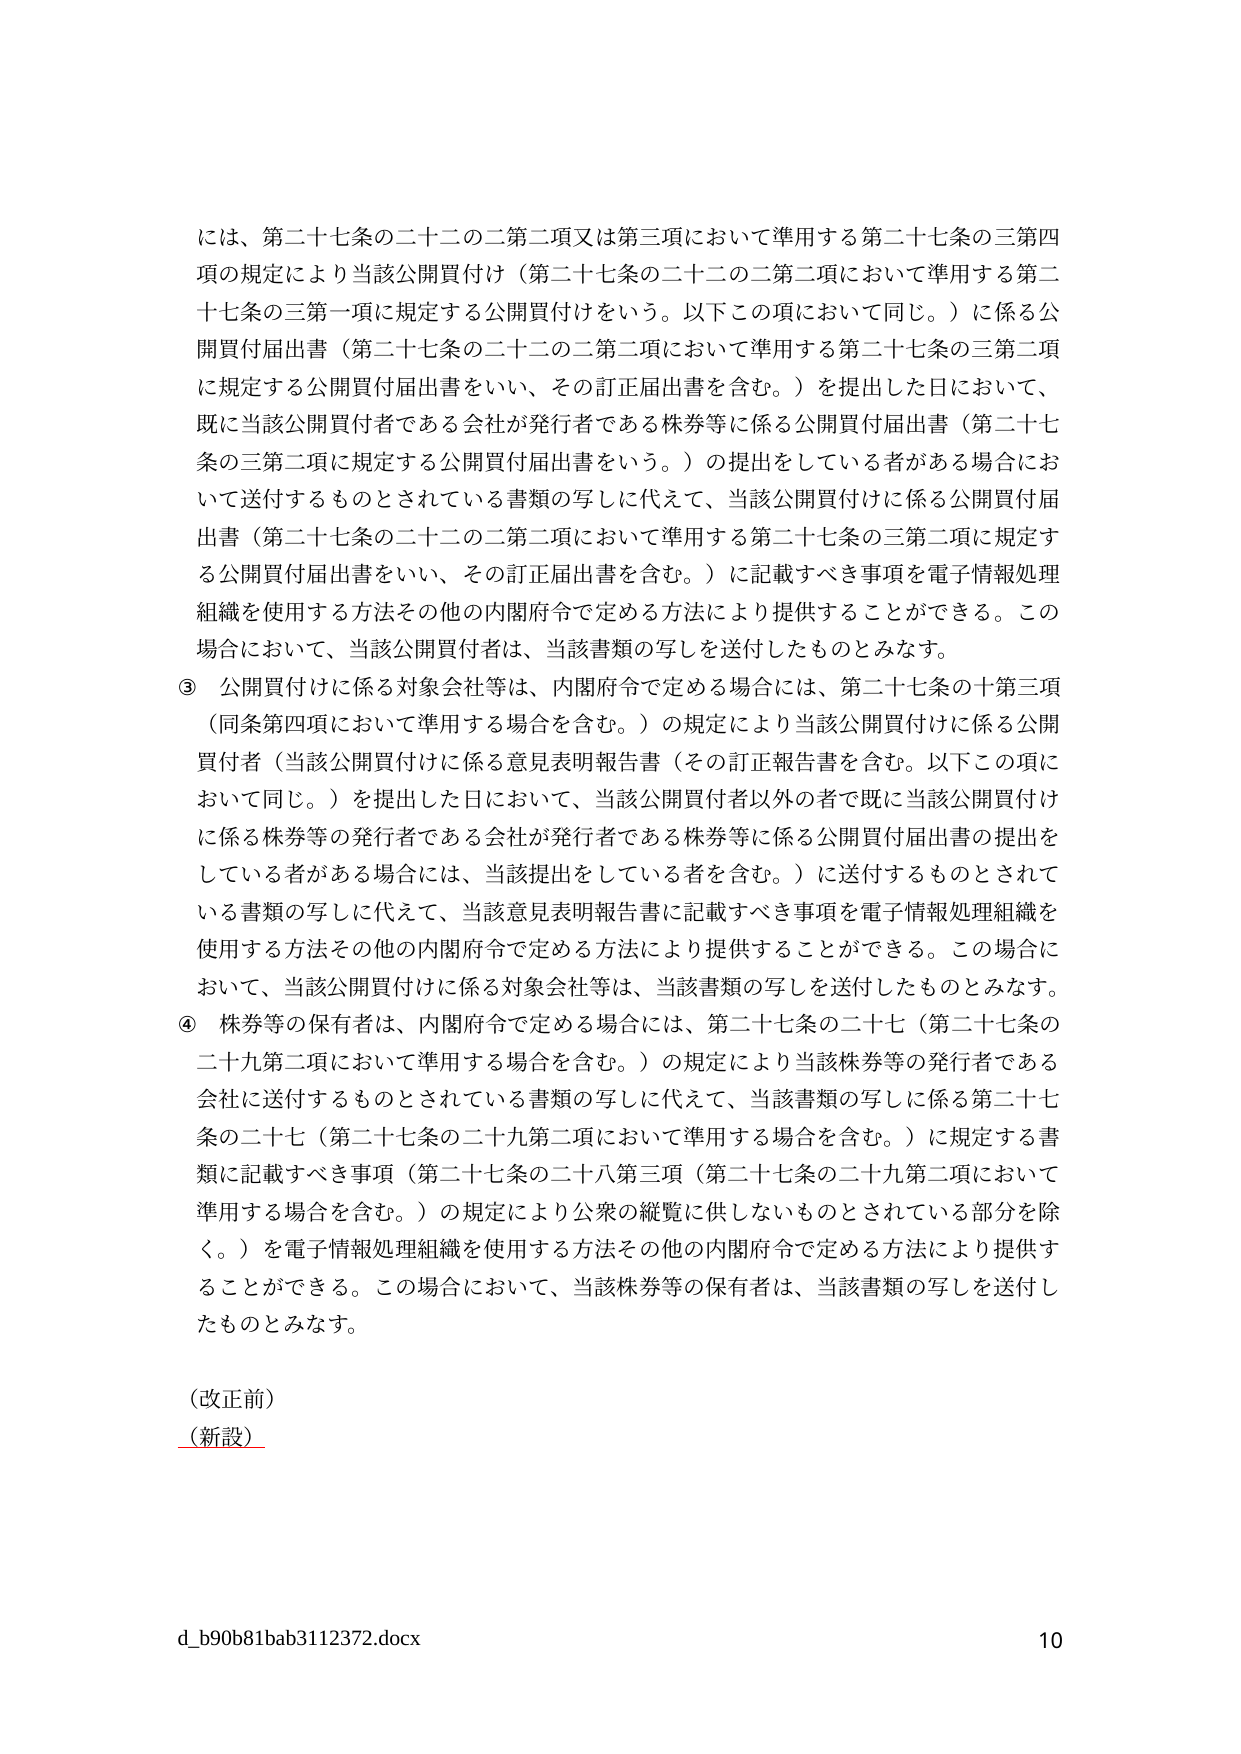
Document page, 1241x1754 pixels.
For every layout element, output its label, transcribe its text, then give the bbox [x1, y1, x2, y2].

text ④ 株券等の保有者は、内閣府令で定める場合には、第二十七条の二十七（第二十七条の二十九第二項において準用する場合を含む。）の規定により当該株券等の発行者である会社に送付するものとされている書類の写しに代えて、当該書類の写しに係る第二十七条の二十七（第二十七条の二十九第二項において準用する場合を含む。）に規定する書類に記載すべき事項（第二十七条の二十八第三項（第二十七条の二十九第二項において準用する場合を含む。）の規定により公衆の縦覧に供しないものとされている部分を除く。）を電子情報処理組織を使用する方法その他の内閣府令で定める方法により提供することができる。この場合において、当該株券等の保有者は、当該書類の写しを送付したものとみなす。 [177, 1004, 1063, 1342]
text （改正前） [177, 1379, 1063, 1417]
text ③ 公開買付けに係る対象会社等は、内閣府令で定める場合には、第二十七条の十第三項（同条第四項において準用する場合を含む。）の規定により当該公開買付けに係る公開買付者（当該公開買付けに係る意見表明報告書（その訂正報告書を含む。以下この項において同じ。）を提出した日において、当該公開買付者以外の者で既に当該公開買付けに係る株券等の発行者である会社が発行者である株券等に係る公開買付届出書の提出をしている者がある場合には、当該提出をしている者を含む。）に送付するものとされている書類の写しに代えて、当該意見表明報告書に記載すべき事項を電子情報処理組織を使用する方法その他の内閣府令で定める方法により提供することができる。この場合において、当該公開買付けに係る対象会社等は、当該書類の写しを送付したものとみなす。 [177, 667, 1063, 1004]
text （新設） [177, 1417, 1063, 1454]
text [177, 217, 1063, 667]
